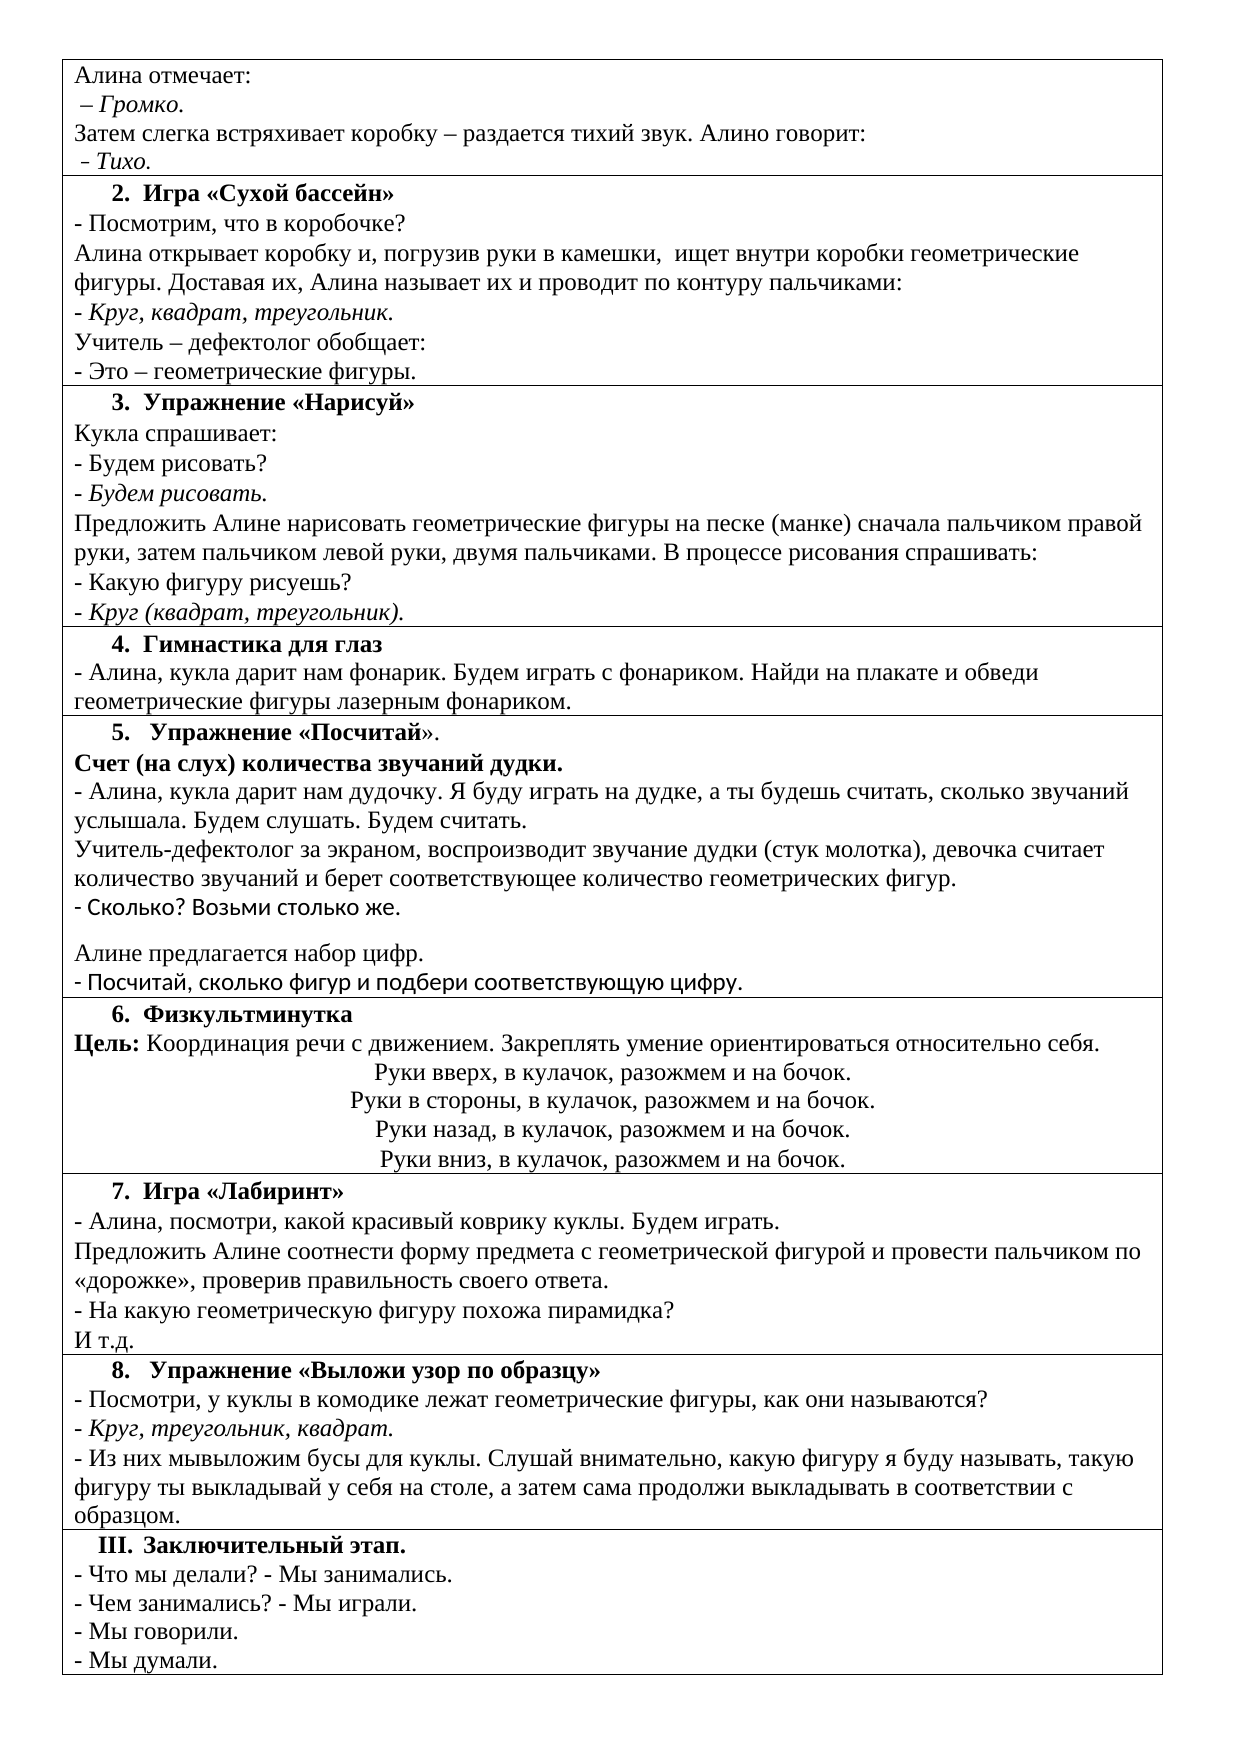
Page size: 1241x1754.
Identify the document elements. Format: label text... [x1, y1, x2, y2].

table_cell Упражнение «Посчитай». Счет (на слух) количества звучаний дудки. - Алина, кукла дарит нам дудочку. Я буду играть на дудке, а ты будешь считать, сколько звучаний услышала. Будем слушать. Будем считать. Учитель-дефектолог за экраном, воспроизводит звучание дудки (стук молотка), девочка считает количество звучаний и берет соответствующее количество геометрических фигур. - Сколько? Возьми столько же. Алине предлагается набор цифр. - Посчитай, сколько фигур и подбери соответствующую цифру. [63, 716, 1162, 997]
table_cell Игра «Сухой бассейн» - Посмотрим, что в коробочке? Алина открывает коробку и, погрузив руки в камешки, ищет внутри коробки геометрические фигуры. Доставая их, Алина называет их и проводит по контуру пальчиками: - Круг, квадрат, треугольник. Учитель – дефектолог обобщает: - Это – геометрические фигуры. [63, 176, 1162, 385]
table_cell Упражнение «Нарисуй» Кукла спрашивает: - Будем рисовать? - Будем рисовать. Предложить Алине нарисовать геометрические фигуры на песке (манке) сначала пальчиком правой руки, затем пальчиком левой руки, двумя пальчиками. В процессе рисования спрашивать: - Какую фигуру рисуешь? - Круг (квадрат, треугольник). [63, 386, 1162, 626]
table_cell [63, 1530, 1162, 1674]
table_cell Гимнастика для глаз - Алина, кукла дарит нам фонарик. Будем играть с фонариком. Найди на плакате и обведи геометрические фигуры лазерным фонариком. [63, 627, 1162, 715]
table_cell Игра «Лабиринт» - Алина, посмотри, какой красивый коврику куклы. Будем играть. Предложить Алине соотнести форму предмета с геометрической фигурой и провести пальчиком по «дорожке», проверив правильность своего ответа. - На какую геометрическую фигуру похожа пирамидка? И т.д. [63, 1174, 1162, 1354]
table_cell Упражнение «Выложи узор по образцу» - Посмотри, у куклы в комодике лежат геометрические фигуры, как они называются? - Круг, треугольник, квадрат. - Из них мывыложим бусы для куклы. Слушай внимательно, какую фигуру я буду называть, такую фигуру ты выкладывай у себя на столе, а затем сама продолжи выкладывать в соответствии с образцом. [63, 1355, 1162, 1529]
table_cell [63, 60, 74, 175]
table_cell Физкультминутка Цель: Координация речи с движением. Закреплять умение ориентироваться относительно себя. Руки вверх, в кулачок, разожмем и на бочок. Руки в стороны, в кулачок, разожмем и на бочок. Руки назад, в кулачок, разожмем и на бочок. Руки вниз, в кулачок, разожмем и на бочок. [63, 998, 1162, 1173]
